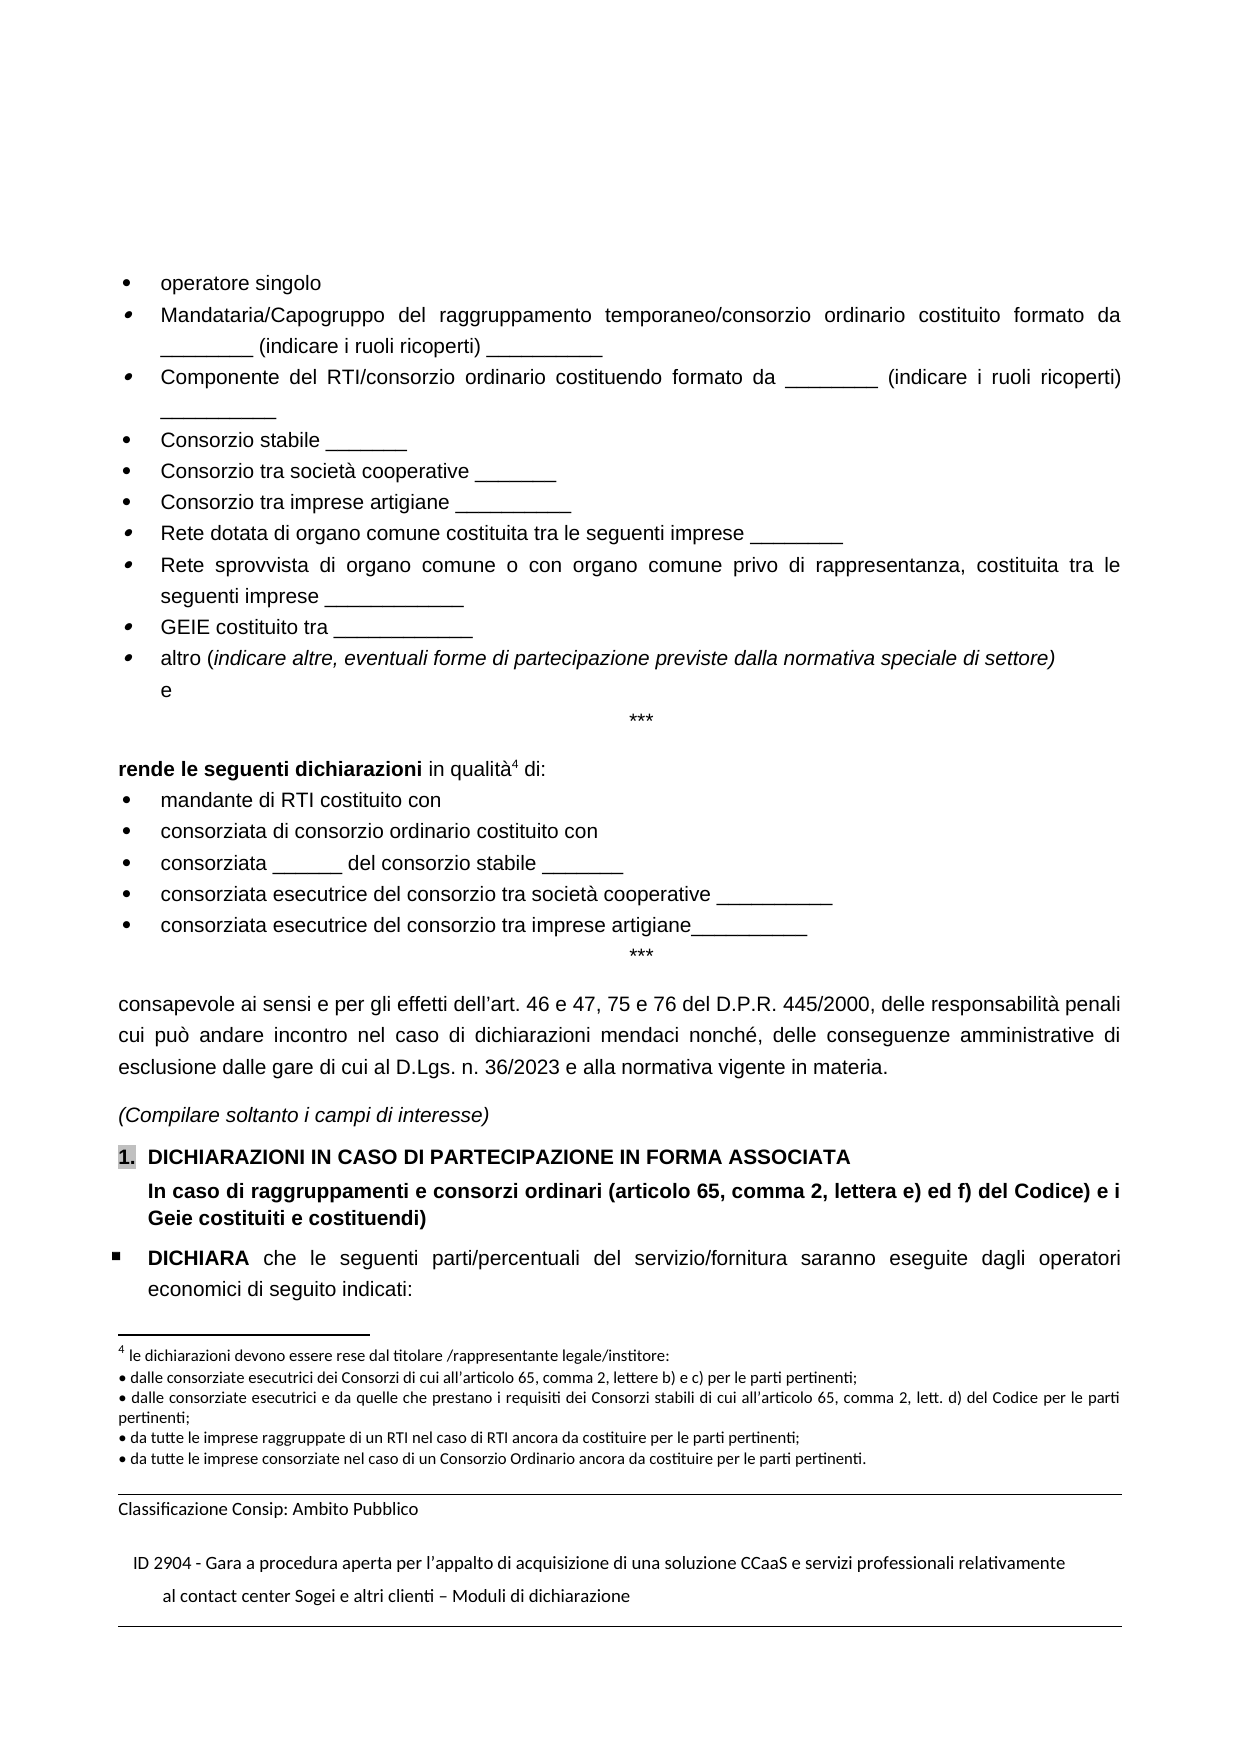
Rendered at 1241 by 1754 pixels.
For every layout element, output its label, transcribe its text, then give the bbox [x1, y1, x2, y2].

list DICHIARAZIONI IN CASO DI PARTECIPAZIONE IN FORMA ASSOCIATA [136, 1145, 1122, 1169]
list altro (indicare altre, eventuali forme di partecipazione previste dalla normativa speciale di settore) [123, 641, 1122, 672]
list mandante di RTI costituito con [123, 782, 1122, 814]
list consorziata esecutrice del consorzio tra società cooperative __________ [123, 876, 1122, 907]
list Componente del RTI/consorzio ordinario costituendo formato da ________ (indicare i ruoli ricoperti) __________ [123, 359, 1122, 422]
list Consorzio stabile _______ [123, 422, 1122, 453]
list Mandataria/Capogruppo del raggruppamento temporaneo/consorzio ordinario costituito formato da ________ (indicare i ruoli ricoperti) __________ [123, 297, 1122, 359]
list Consorzio tra imprese artigiane __________ [123, 484, 1122, 516]
list GEIE costituito tra ____________ [123, 609, 1122, 641]
list consorziata esecutrice del consorzio tra imprese artigiane__________ [123, 907, 1122, 939]
list Rete sprovvista di organo comune o con organo comune privo di rappresentanza, costituita tra le seguenti imprese ____________ [123, 547, 1122, 609]
list *** [160, 703, 1122, 734]
list Consorzio tra società cooperative _______ [123, 453, 1122, 484]
text consapevole ai sensi e per gli effetti dell’art. 46 e 47, 75 e 76 del D.P.R. 445/2000, delle responsabilità penali cui può andare incontro nel caso di dichiarazioni mendaci nonché, delle conseguenze amministrative di esclusione dalle gare di cui al D.Lgs. n. 36/2023 e alla normativa vigente in materia. [118, 987, 1122, 1080]
list consorziata di consorzio ordinario costituito con [123, 814, 1122, 845]
list *** [160, 939, 1122, 970]
text (Compilare soltanto i campi di interesse) [118, 1097, 1122, 1128]
list DICHIARA che le seguenti parti/percentuali del servizio/fornitura saranno eseguite dagli operatori economici di seguito indicati: [110, 1240, 1122, 1302]
list Rete dotata di organo comune costituita tra le seguenti imprese ________ [123, 516, 1122, 547]
text rende le seguenti dichiarazioni in qualità di: [118, 751, 1122, 782]
text In caso di raggruppamenti e consorzi ordinari (articolo 65, comma 2, lettera e) ed f) del Codice) e i Geie costituiti e costituendi) [148, 1179, 1122, 1230]
list e [160, 672, 1122, 703]
list consorziata ______ del consorzio stabile _______ [123, 845, 1122, 876]
list operatore singolo [123, 266, 1122, 297]
